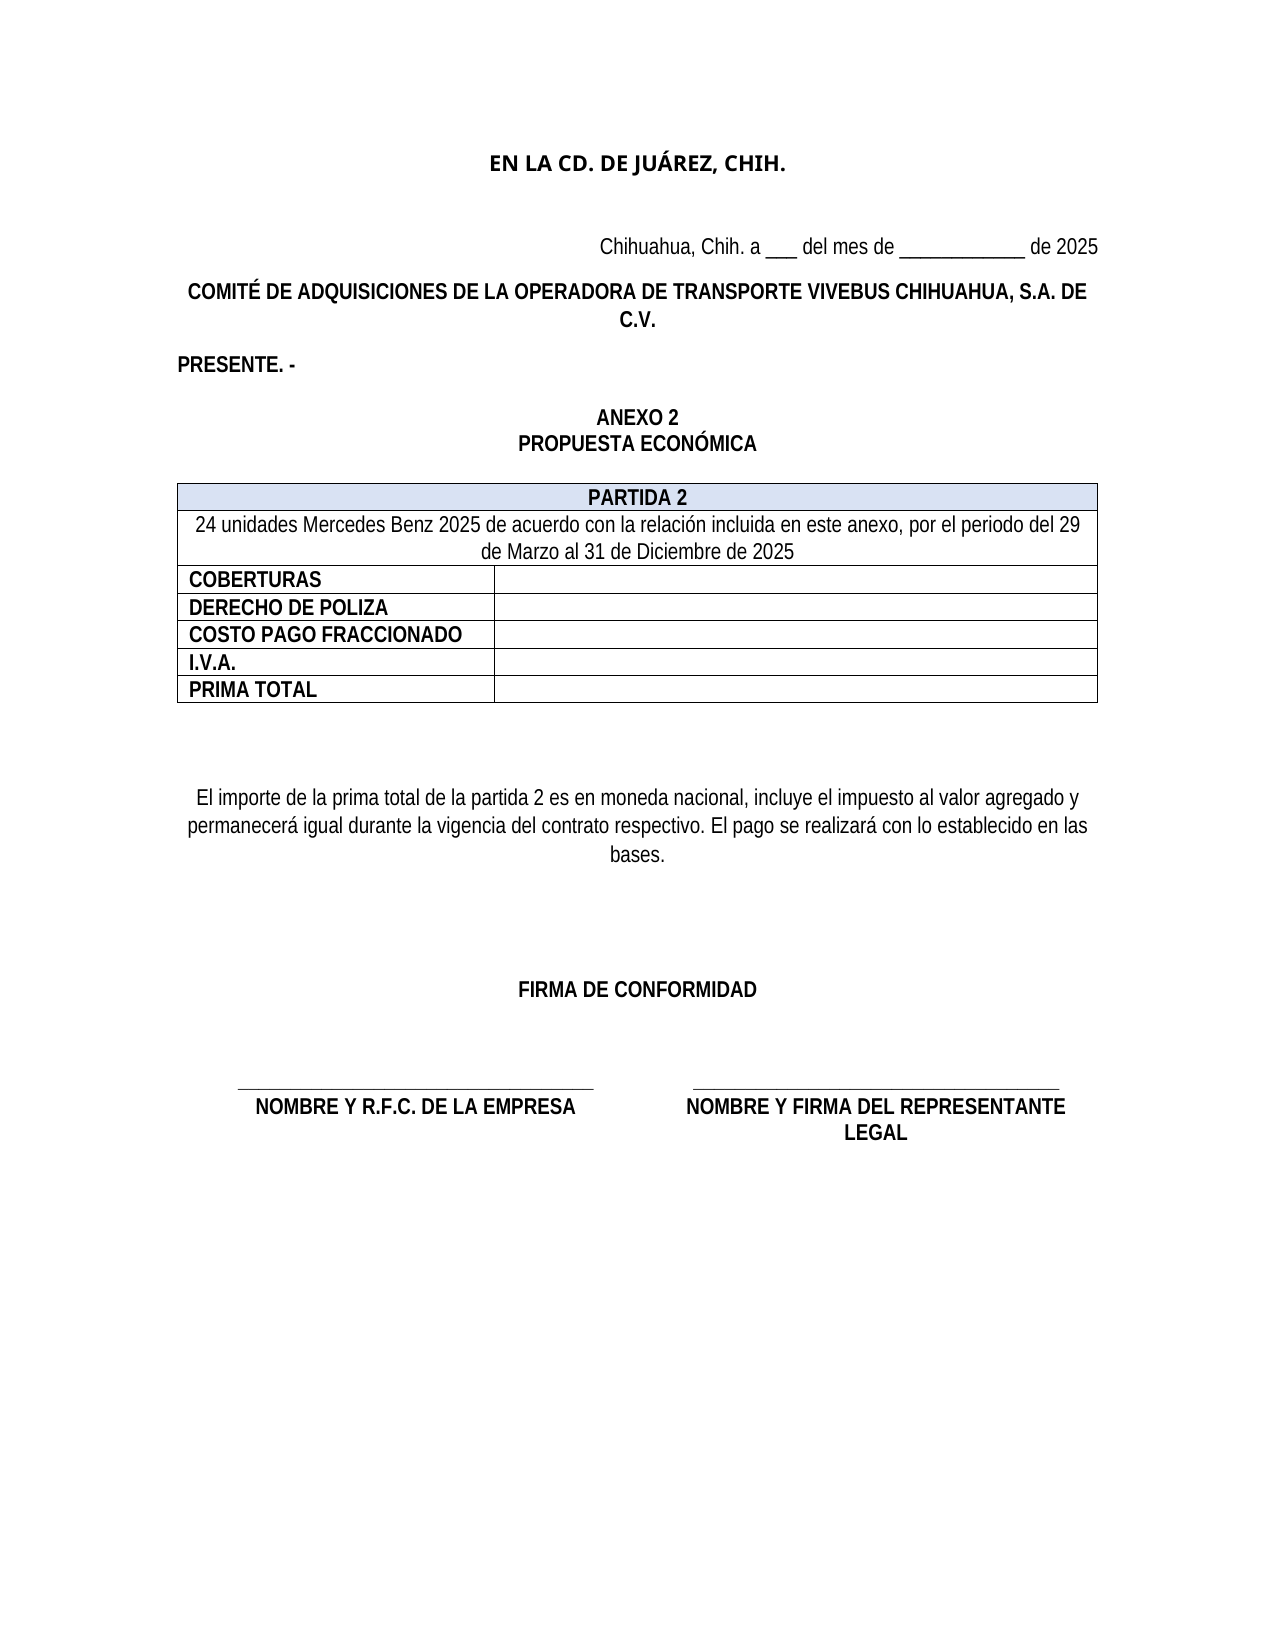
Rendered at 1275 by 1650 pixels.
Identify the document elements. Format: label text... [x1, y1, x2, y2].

table_cell [495, 649, 1097, 675]
table_cell I.V.A. [178, 649, 494, 675]
table_cell [495, 621, 1097, 647]
text COMITÉ DE ADQUISICIONES DE LA OPERADORA DE TRANSPORTE VIVEBUS CHIHUAHUA, S.A. DE C.V. [177, 278, 1098, 332]
table_cell [495, 566, 1097, 593]
table_cell DERECHO DE POLIZA [178, 594, 494, 620]
text Chihuahua, Chih. a ___ del mes de ____________ de 2025 [177, 233, 1098, 259]
text FIRMA DE CONFORMIDAD [177, 976, 1098, 1003]
table_header PARTIDA 2 [178, 484, 1097, 510]
list EN LA CD. DE JUÁREZ, CHIH. [177, 148, 1098, 177]
text PRESENTE. - [177, 351, 1098, 378]
table_header __________________________________ NOMBRE Y R.F.C. DE LA EMPRESA [177, 1066, 654, 1146]
text ANEXO 2 [177, 404, 1098, 430]
table_cell [495, 676, 1097, 702]
table_cell COSTO PAGO FRACCIONADO [178, 621, 494, 647]
text PROPUESTA ECONÓMICA [177, 430, 1098, 457]
table_cell 24 unidades Mercedes Benz 2025 de acuerdo con la relación incluida en este anexo, por el periodo del 29 de Marzo al 31 de Diciembre de 2025 [178, 511, 1097, 565]
table_header ___________________________________ NOMBRE Y FIRMA DEL REPRESENTANTE LEGAL [654, 1066, 1098, 1146]
text El importe de la prima total de la partida 2 es en moneda nacional, incluye el impuesto al valor agregado y permanecerá igual durante la vigencia del contrato respectivo. El pago se realizará con lo establecido en las bases. [177, 784, 1098, 867]
table_cell COBERTURAS [178, 566, 494, 593]
table_cell PRIMA TOTAL [178, 676, 494, 702]
table_cell [495, 594, 1097, 620]
